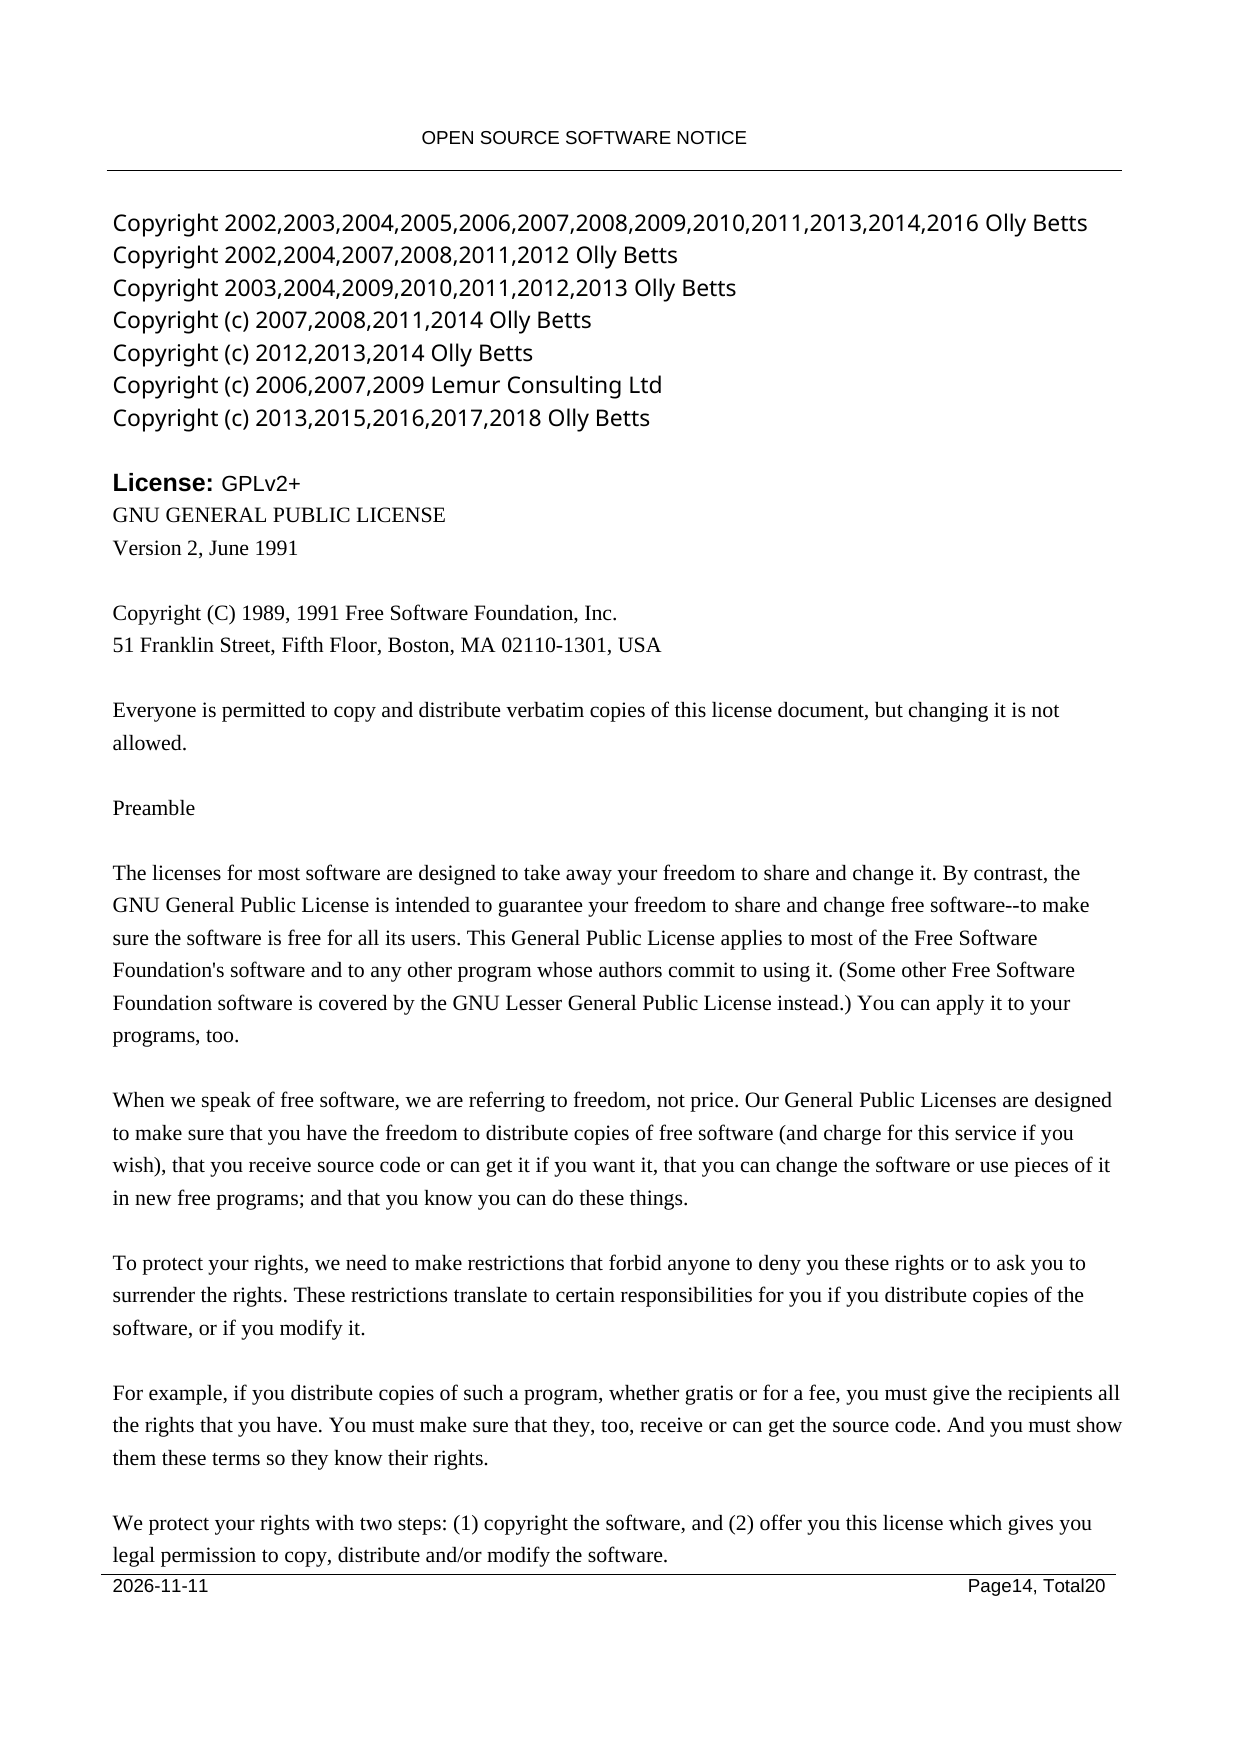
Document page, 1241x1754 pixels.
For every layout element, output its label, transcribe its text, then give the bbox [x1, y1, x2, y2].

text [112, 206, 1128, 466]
text License: GPLv2+ [112, 466, 1128, 499]
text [112, 499, 1128, 1571]
